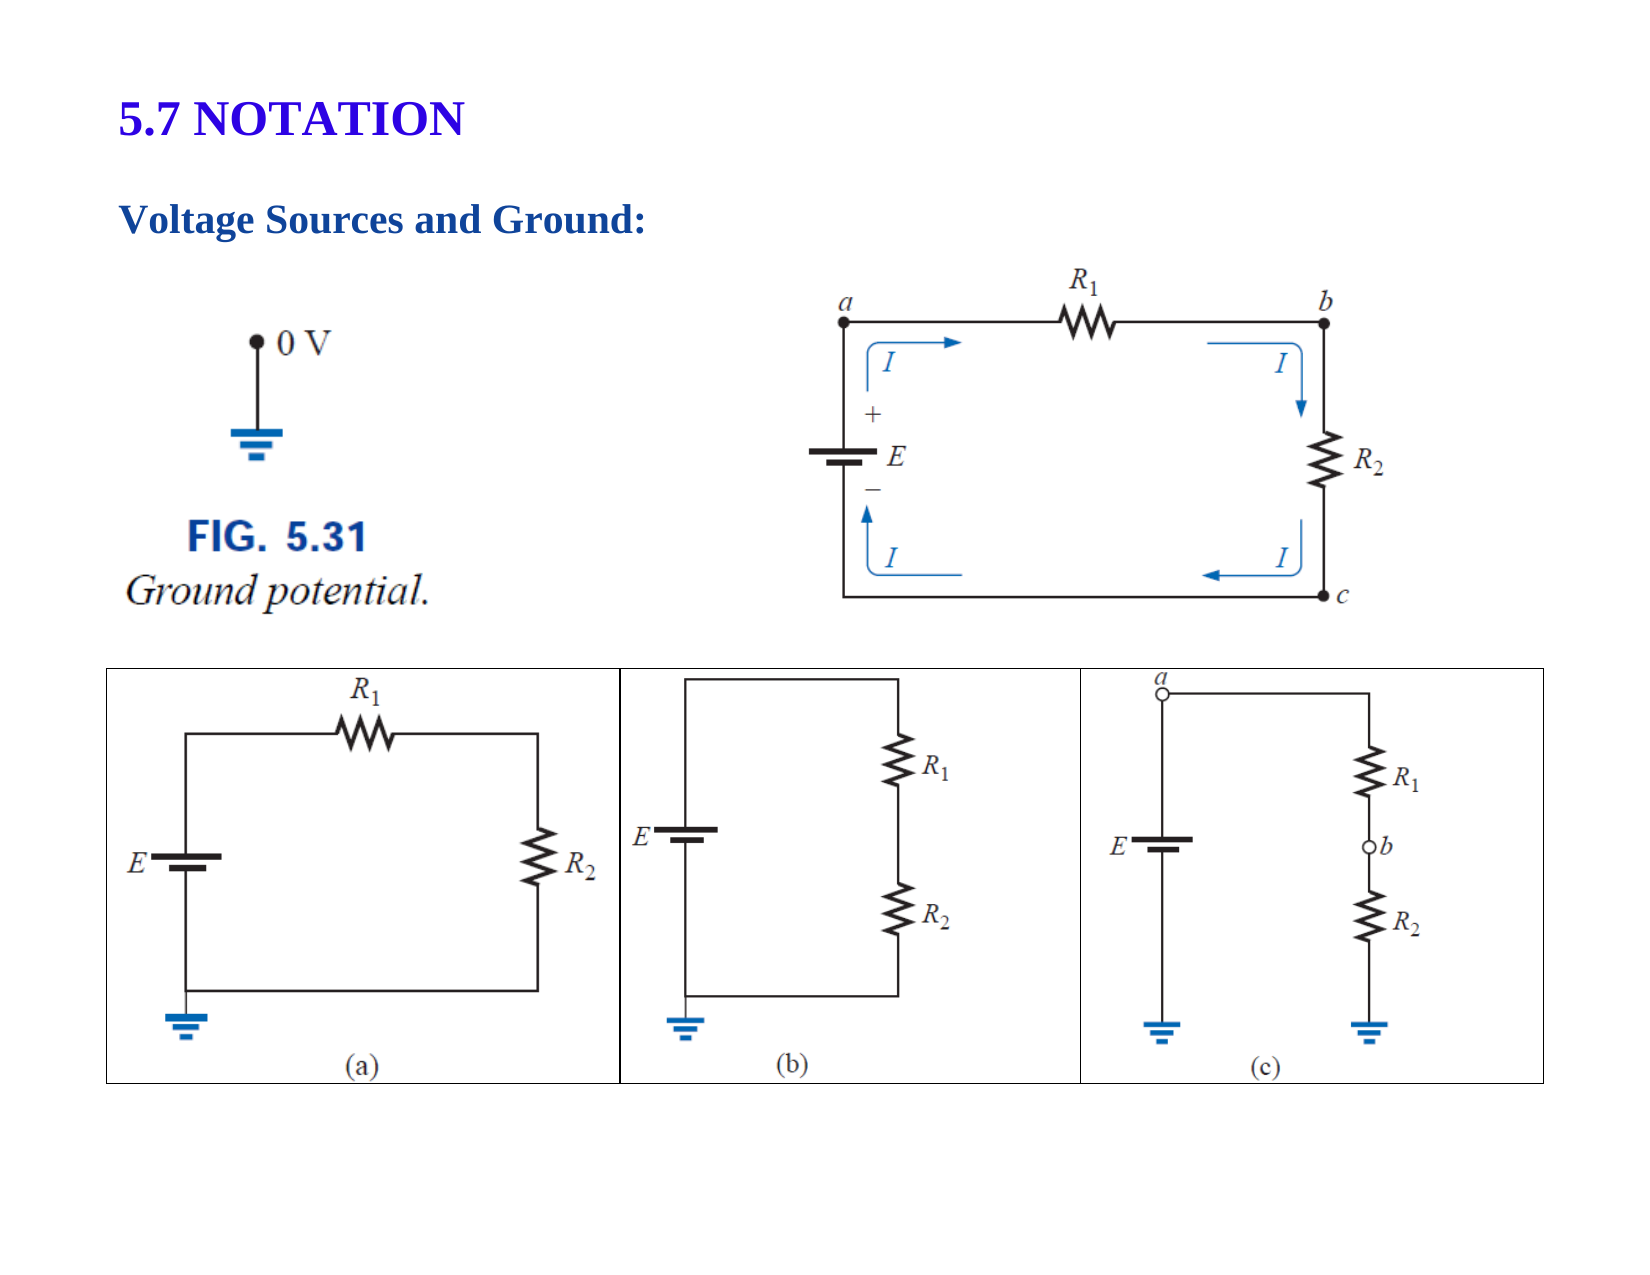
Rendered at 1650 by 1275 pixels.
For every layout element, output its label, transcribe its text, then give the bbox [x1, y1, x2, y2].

table_header [107, 669, 118, 1083]
text 5.7 NOTATION [118, 89, 1532, 146]
text Voltage Sources and Ground: [118, 194, 1532, 242]
table_header [962, 669, 1080, 1083]
table_header [1435, 669, 1543, 1083]
table_header [1081, 669, 1091, 1083]
table_header [606, 669, 619, 1083]
table_header [621, 669, 631, 1083]
